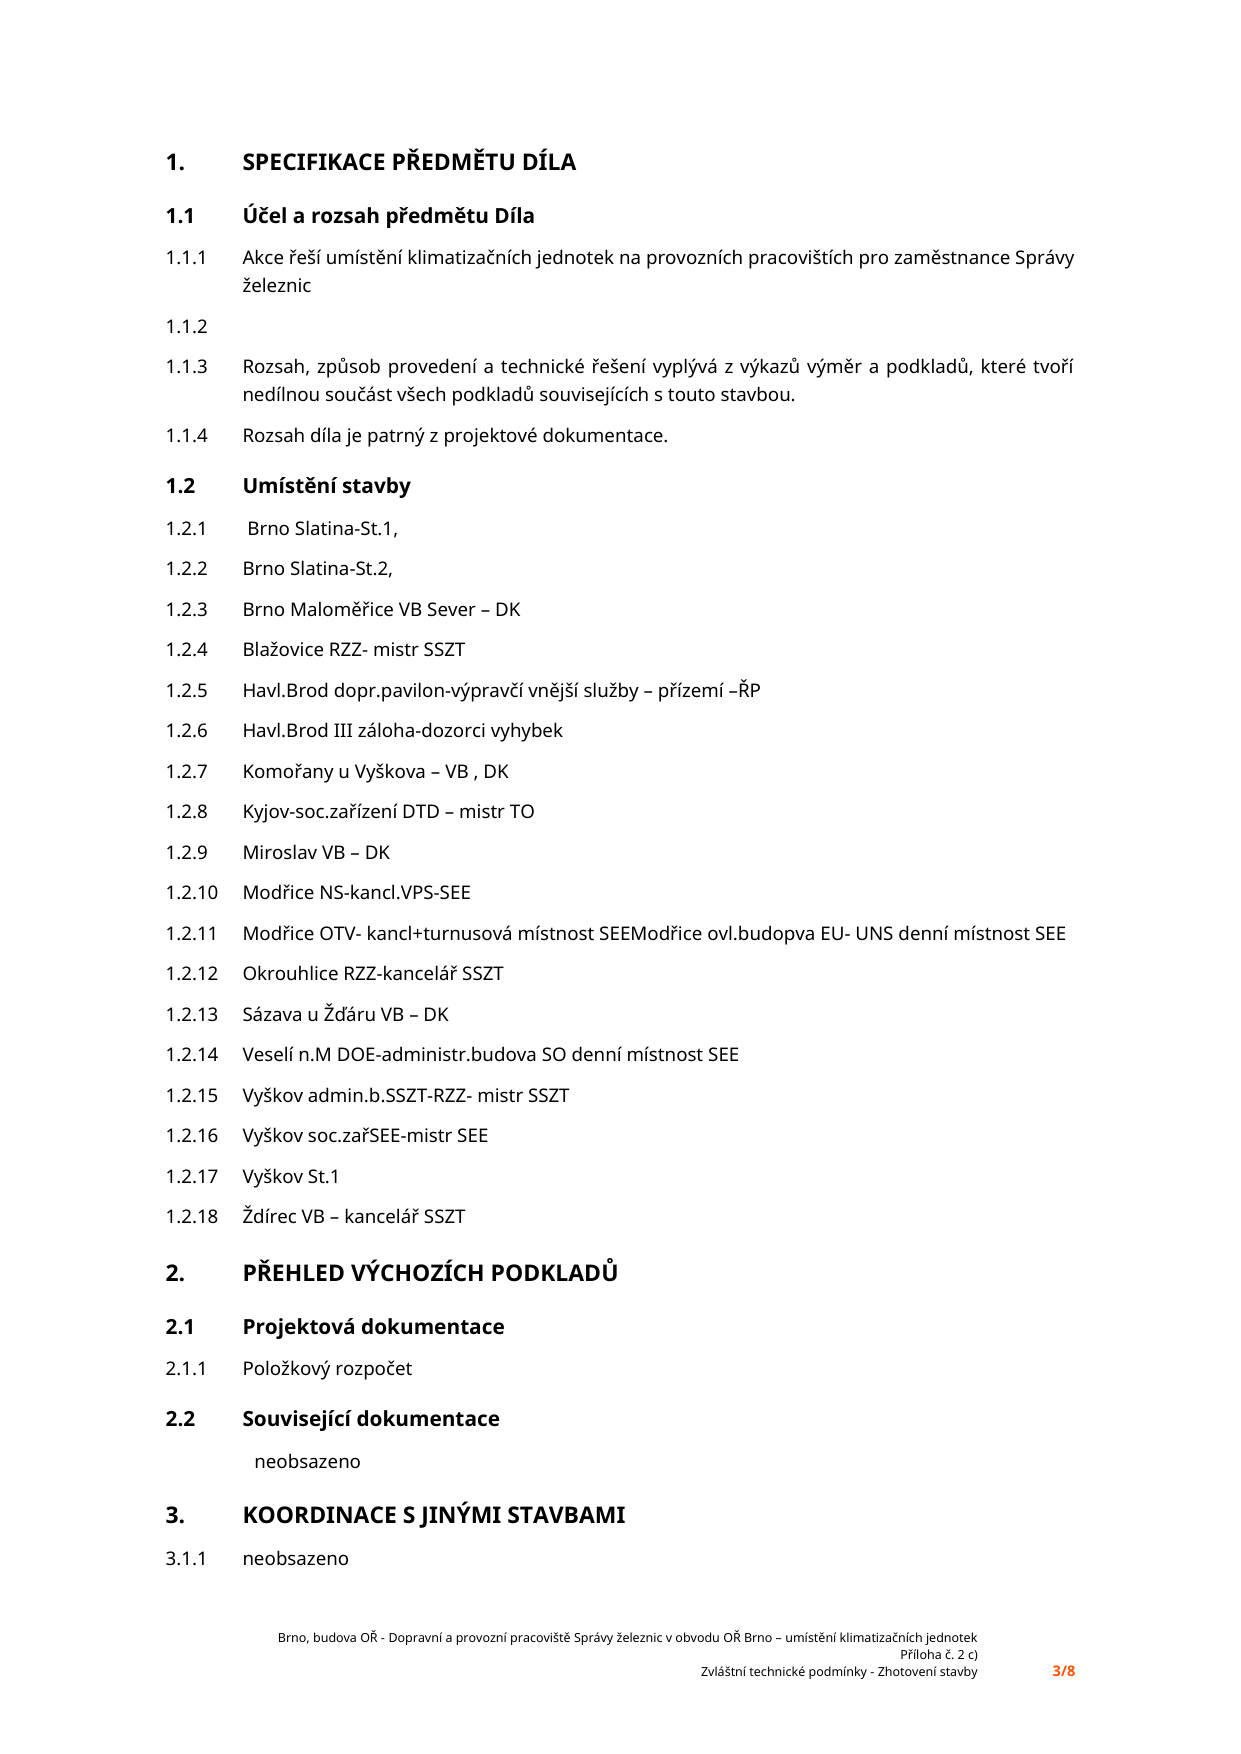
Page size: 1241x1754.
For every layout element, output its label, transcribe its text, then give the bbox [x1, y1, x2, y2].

text Havl.Brod III záloha-dozorci vyhybek [165, 717, 1075, 743]
text Vyškov soc.zařSEE-mistr SEE [165, 1123, 1075, 1148]
text Brno Maloměřice VB Sever – DK [165, 596, 1075, 621]
text Umístění stavby [165, 471, 1075, 499]
text Modřice OTV- kancl+turnusová místnost SEEModřice ovl.budopva EU- UNS denní místnost SEE [165, 920, 1075, 946]
text Položkový rozpočet [165, 1356, 1075, 1381]
text Brno Slatina-St.1, [165, 515, 1075, 540]
text Havl.Brod dopr.pavilon-výpravčí vnější služby – přízemí –ŘP [165, 677, 1075, 702]
text Projektová dokumentace [165, 1312, 1075, 1340]
text SPECIFIKACE PŘEDMĚTU DÍLA [165, 146, 1075, 177]
text Vyškov admin.b.SSZT-RZZ- mistr SSZT [165, 1082, 1075, 1108]
text Rozsah, způsob provedení a technické řešení vyplývá z výkazů výměr a podkladů, které tvoří nedílnou součást všech podkladů souvisejících s touto stavbou. [165, 354, 1075, 407]
text Blažovice RZZ- mistr SSZT [165, 636, 1075, 662]
text Sázava u Žďáru VB – DK [165, 1001, 1075, 1027]
text Účel a rozsah předmětu Díla [165, 201, 1075, 229]
text Modřice NS-kancl.VPS-SEE [165, 879, 1075, 905]
text Vyškov St.1 [165, 1163, 1075, 1189]
text Komořany u Vyškova – VB , DK [165, 758, 1075, 783]
text KOORDINACE S JINÝMI STAVBAMI [165, 1499, 1075, 1530]
text Miroslav VB – DK [165, 839, 1075, 864]
text Rozsah díla je patrný z projektové dokumentace. [165, 422, 1075, 448]
text Související dokumentace [165, 1404, 1075, 1433]
text Akce řeší umístění klimatizačních jednotek na provozních pracovištích pro zaměstnance Správy železnic [165, 244, 1075, 298]
list neobsazeno [165, 1448, 1075, 1474]
text Kyjov-soc.zařízení DTD – mistr TO [165, 798, 1075, 824]
text neobsazeno [165, 1546, 1075, 1571]
text Brno Slatina-St.2, [165, 555, 1075, 581]
text Ždírec VB – kancelář SSZT [165, 1204, 1075, 1229]
text Veselí n.M DOE-administr.budova SO denní místnost SEE [165, 1042, 1075, 1067]
text PŘEHLED VÝCHOZÍCH PODKLADŮ [165, 1257, 1075, 1288]
text Okrouhlice RZZ-kancelář SSZT [165, 961, 1075, 986]
